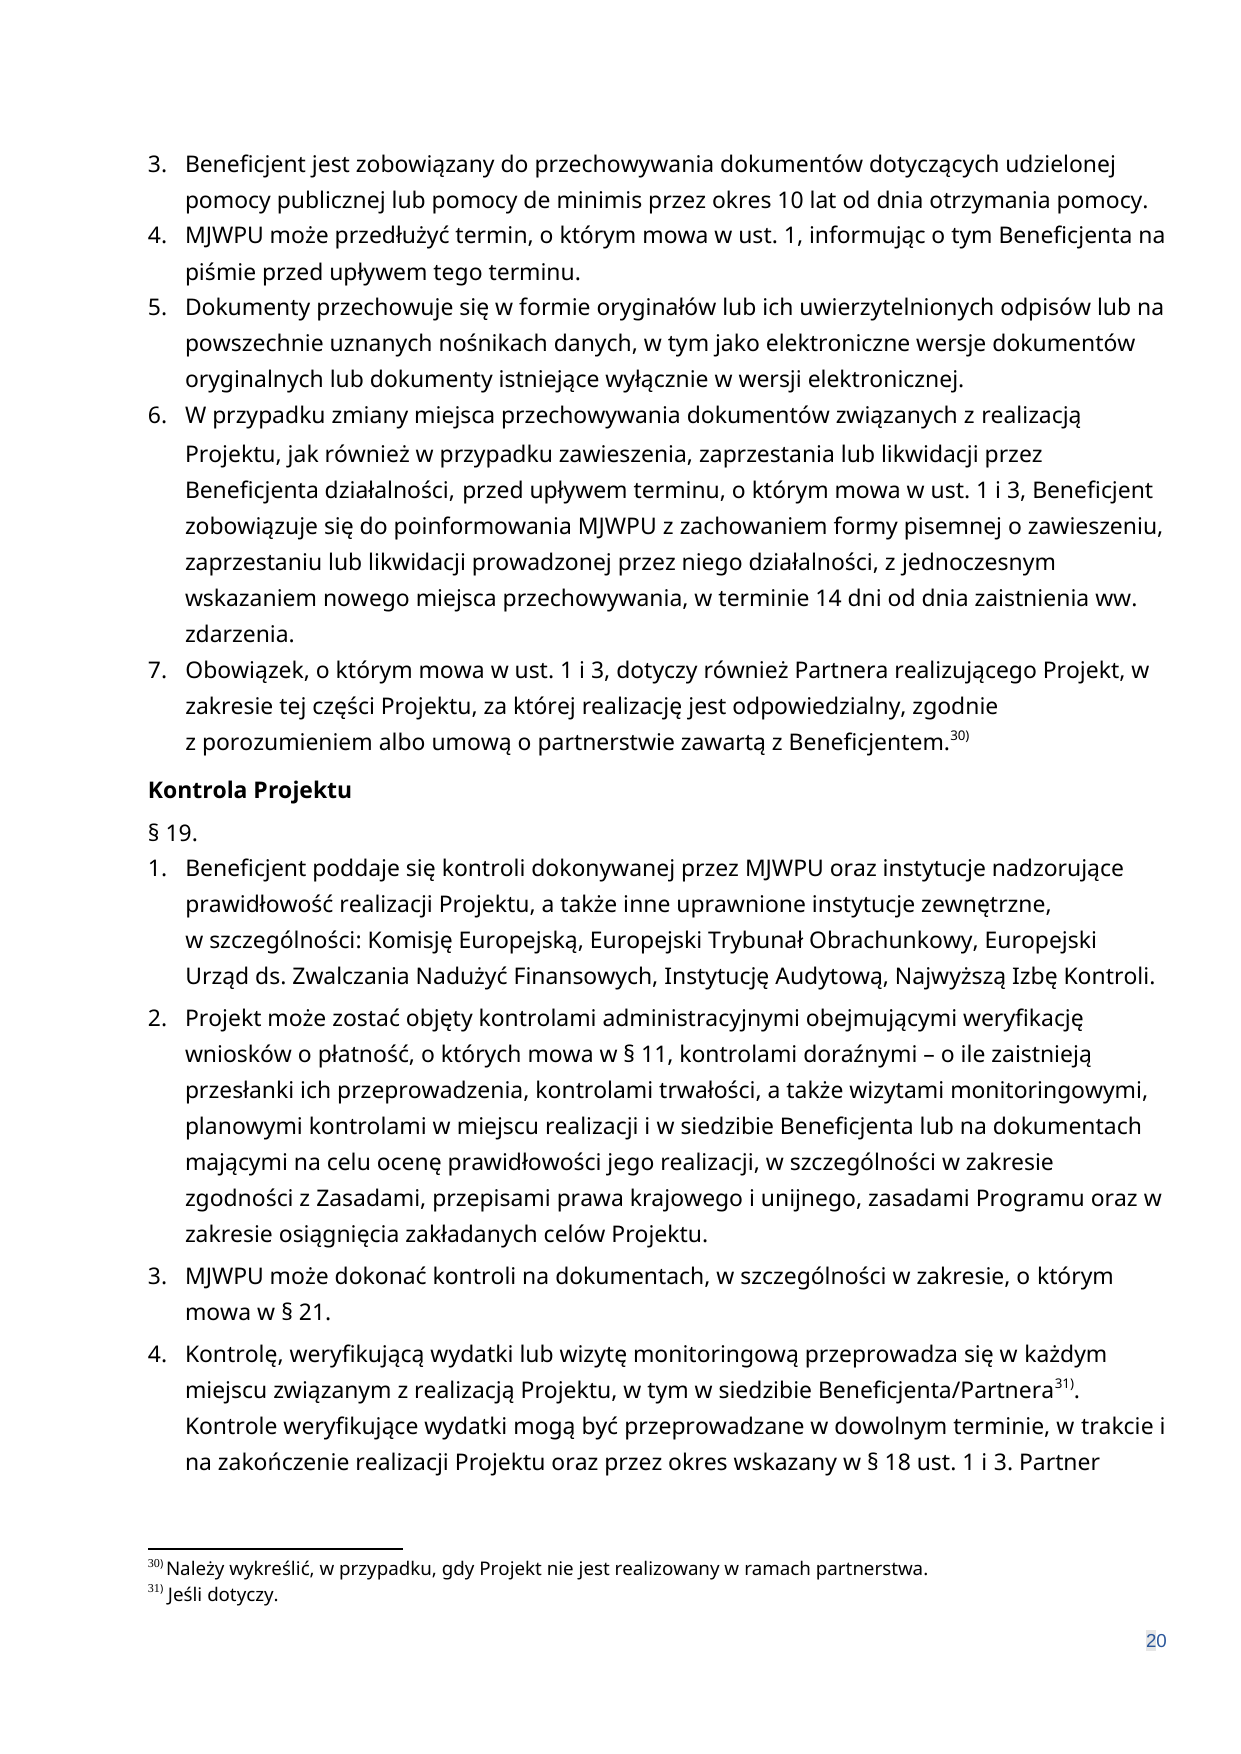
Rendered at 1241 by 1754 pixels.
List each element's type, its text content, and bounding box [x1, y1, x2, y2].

list MJWPU może dokonać kontroli na dokumentach, w szczególności w zakresie, o którym mowa w § 21. [148, 1260, 1167, 1327]
list Dokumenty przechowuje się w formie oryginałów lub ich uwierzytelnionych odpisów lub na powszechnie uznanych nośnikach danych, w tym jako elektroniczne wersje dokumentów oryginalnych lub dokumenty istniejące wyłącznie w wersji elektronicznej. [148, 291, 1167, 394]
list MJWPU może przedłużyć termin, o którym mowa w ust. 1, informując o tym Beneficjenta na piśmie przed upływem tego terminu. [148, 219, 1167, 287]
list W przypadku zmiany miejsca przechowywania dokumentów związanych z realizacją Projektu, jak również w przypadku zawieszenia, zaprzestania lub likwidacji przez Beneficjenta działalności, przed upływem terminu, o którym mowa w ust. 1 i 3, Beneficjent zobowiązuje się do poinformowania MJWPU z zachowaniem formy pisemnej o zawieszeniu, zaprzestaniu lub likwidacji prowadzonej przez niego działalności, z jednoczesnym wskazaniem nowego miejsca przechowywania, w terminie 14 dni od dnia zaistnienia ww. zdarzenia. [148, 399, 1167, 649]
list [148, 1338, 1167, 1477]
list Obowiązek, o którym mowa w ust. 1 i 3, dotyczy również Partnera realizującego Projekt, w zakresie tej części Projektu, za której realizację jest odpowiedzialny, zgodnie z porozumieniem albo umową o partnerstwie zawartą z Beneficjentem.) [148, 654, 1167, 757]
subtitle Kontrola Projektu [148, 774, 1167, 806]
list Beneficjent jest zobowiązany do przechowywania dokumentów dotyczących udzielonej pomocy publicznej lub pomocy de minimis przez okres 10 lat od dnia otrzymania pomocy. [148, 148, 1167, 215]
list Projekt może zostać objęty kontrolami administracyjnymi obejmującymi weryfikację wniosków o płatność, o których mowa w § 11, kontrolami doraźnymi – o ile zaistnieją przesłanki ich przeprowadzenia, kontrolami trwałości, a także wizytami monitoringowymi, planowymi kontrolami w miejscu realizacji i w siedzibie Beneficjenta lub na dokumentach mającymi na celu ocenę prawidłowości jego realizacji, w szczególności w zakresie zgodności z Zasadami, przepisami prawa krajowego i unijnego, zasadami Programu oraz w zakresie osiągnięcia zakładanych celów Projektu. [148, 1002, 1167, 1249]
list Beneficjent poddaje się kontroli dokonywanej przez MJWPU oraz instytucje nadzorujące prawidłowość realizacji Projektu, a także inne uprawnione instytucje zewnętrzne, w szczególności: Komisję Europejską, Europejski Trybunał Obrachunkowy, Europejski Urząd ds. Zwalczania Nadużyć Finansowych, Instytucję Audytową, Najwyższą Izbę Kontroli. [148, 852, 1167, 991]
subtitle § 19. [148, 816, 1167, 848]
